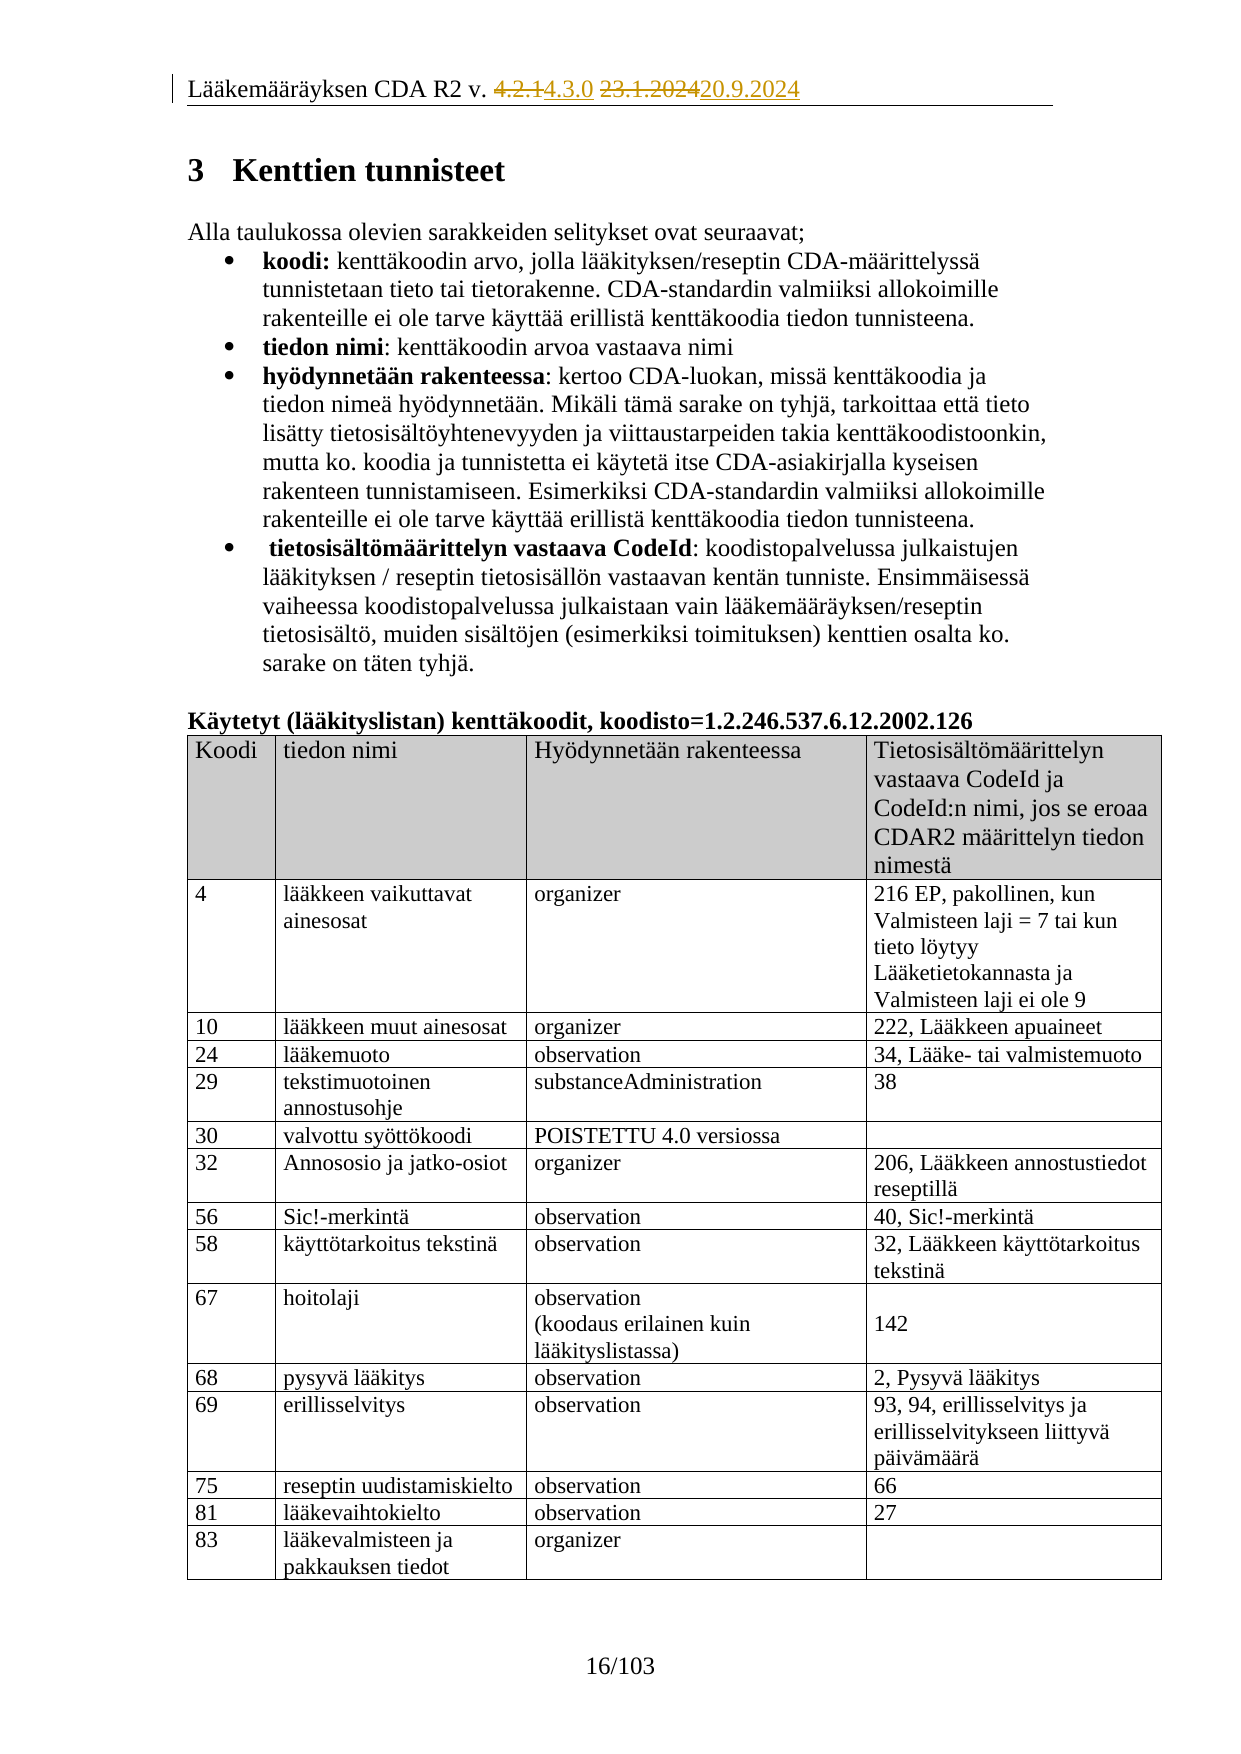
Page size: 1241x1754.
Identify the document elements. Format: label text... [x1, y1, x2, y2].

table_cell POISTETTU 4.0 versiossa [527, 1122, 866, 1148]
table_cell valvottu syöttökoodi [276, 1122, 526, 1148]
table_cell reseptin uudistamiskielto [276, 1472, 526, 1498]
table_cell 67 [188, 1284, 275, 1363]
table_cell lääkkeen muut ainesosat [276, 1013, 526, 1039]
table_cell 29 [188, 1068, 275, 1121]
table_cell [867, 1526, 1161, 1579]
table_cell 32 [188, 1149, 275, 1202]
table_cell observation [527, 1041, 866, 1067]
table_cell 216 EP, pakollinen, kun Valmisteen laji = 7 tai kun tieto löytyy Lääketietokannasta ja Valmisteen laji ei ole 9 [867, 880, 1161, 1012]
table_cell 27 [867, 1499, 1161, 1525]
table_cell hoitolaji [276, 1284, 526, 1363]
table_cell organizer [527, 1013, 866, 1039]
table_cell 30 [188, 1122, 275, 1148]
table_cell lääkemuoto [276, 1041, 526, 1067]
table_cell lääkevaihtokielto [276, 1499, 526, 1525]
table_cell erillisselvitys [276, 1392, 526, 1471]
list hyödynnetään rakenteessa: kertoo CDA-luokan, missä kenttäkoodia ja tiedon nimeä hyödynnetään. Mikäli tämä sarake on tyhjä, tarkoittaa että tieto lisätty tietosisältöyhtenevyyden ja viittaustarpeiden takia kenttäkoodistoonkin, mutta ko. koodia ja tunnistetta ei käytetä itse CDA-asiakirjalla kyseisen rakenteen tunnistamiseen. Esimerkiksi CDA-standardin valmiiksi allokoimille rakenteille ei ole tarve käyttää erillistä kenttäkoodia tiedon tunnisteena. [225, 361, 1053, 533]
table_cell observation [527, 1203, 866, 1229]
table_cell Sic!-merkintä [276, 1203, 526, 1229]
table_cell 206, Lääkkeen annostustiedot reseptillä [867, 1149, 1161, 1202]
table_cell observation [527, 1472, 866, 1498]
table_cell organizer [527, 880, 866, 1012]
table_cell observation (koodaus erilainen kuin lääkityslistassa) [527, 1284, 866, 1363]
table_cell 75 [188, 1472, 275, 1498]
table_cell 66 [867, 1472, 1161, 1498]
table_cell organizer [527, 1149, 866, 1202]
table_cell 142 [867, 1284, 1161, 1363]
table_cell 4 [188, 880, 275, 1012]
table_cell 10 [188, 1013, 275, 1039]
text Käytetyt (lääkityslistan) kenttäkoodit, koodisto=1.2.246.537.6.12.2002.126 [187, 706, 1053, 734]
table_cell observation [527, 1230, 866, 1283]
table_cell observation [527, 1392, 866, 1471]
table_header tiedon nimi [276, 736, 526, 879]
table_cell pysyvä lääkitys [276, 1364, 526, 1391]
list tietosisältömäärittelyn vastaava CodeId: koodistopalvelussa julkaistujen lääkityksen / reseptin tietosisällön vastaavan kentän tunniste. Ensimmäisessä vaiheessa koodistopalvelussa julkaistaan vain lääkemääräyksen/reseptin tietosisältö, muiden sisältöjen (esimerkiksi toimituksen) kenttien osalta ko. sarake on täten tyhjä. [225, 533, 1053, 677]
table_cell 40, Sic!-merkintä [867, 1203, 1161, 1229]
table_cell 68 [188, 1364, 275, 1391]
table_cell käyttötarkoitus tekstinä [276, 1230, 526, 1283]
table_cell 38 [867, 1068, 1161, 1121]
table_cell 81 [188, 1499, 275, 1525]
table_cell 83 [188, 1526, 275, 1579]
table_cell 24 [188, 1041, 275, 1067]
table_cell 34 , Lääke- tai valmistemuoto [867, 1041, 1161, 1067]
table_cell 32, Lääkkeen käyttötarkoitus tekstinä [867, 1230, 1161, 1283]
table_cell 58 [188, 1230, 275, 1283]
text Alla taulukossa olevien sarakkeiden selitykset ovat seuraavat; [187, 217, 1053, 246]
table_cell 69 [188, 1392, 275, 1471]
table_cell lääkevalmisteen ja pakkauksen tiedot [276, 1526, 526, 1579]
table_cell 222, Lääkkeen apuaineet [867, 1013, 1161, 1039]
subtitle Kenttien tunnisteet [187, 150, 1053, 188]
list tiedon nimi: kenttäkoodin arvoa vastaava nimi [225, 332, 1053, 361]
table_cell Annososio ja jatko-osiot [276, 1149, 526, 1202]
table_cell observation [527, 1499, 866, 1525]
table_cell observation [527, 1364, 866, 1391]
table_header Koodi [188, 736, 275, 879]
table_cell organizer [527, 1526, 866, 1579]
table_cell substanceAdministration [527, 1068, 866, 1121]
table_cell 2, Pysyvä lääkitys [867, 1364, 1161, 1391]
table_header Hyödynnetään rakenteessa [527, 736, 866, 879]
table_cell 56 [188, 1203, 275, 1229]
table_header Tietosisältömäärittelyn vastaava CodeId ja CodeId:n nimi, jos se eroaa CDAR2 määrittelyn tiedon nimestä [867, 736, 1161, 879]
list koodi: kenttäkoodin arvo, jolla lääkityksen/reseptin CDA-määrittelyssä tunnistetaan tieto tai tietorakenne. CDA-standardin valmiiksi allokoimille rakenteille ei ole tarve käyttää erillistä kenttäkoodia tiedon tunnisteena. [225, 246, 1053, 332]
table_cell [867, 1122, 1161, 1148]
table_cell 93, 94, erillisselvitys ja erillisselvitykseen liittyvä päivämäärä [867, 1392, 1161, 1471]
table_cell lääkkeen vaikuttavat ainesosat [276, 880, 526, 1012]
table_cell tekstimuotoinen annostusohje [276, 1068, 526, 1121]
